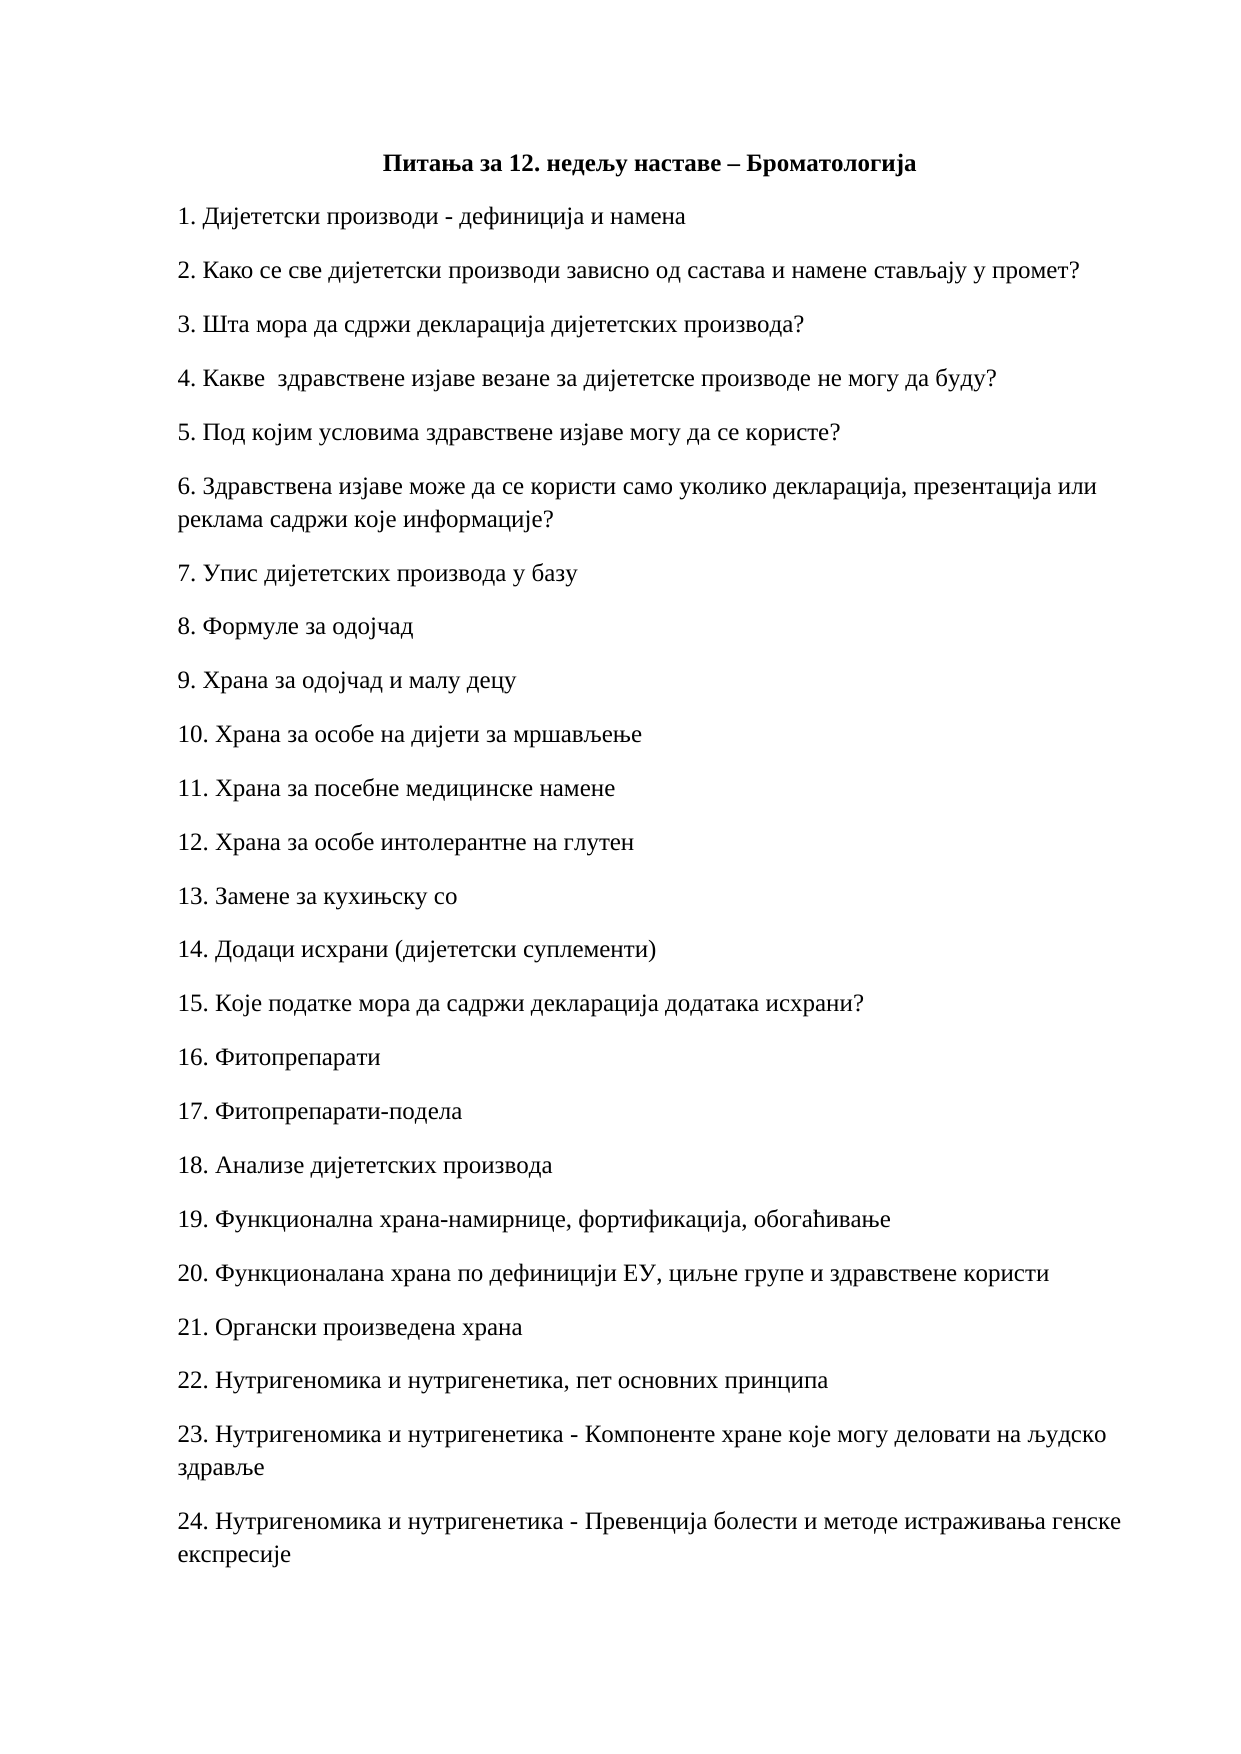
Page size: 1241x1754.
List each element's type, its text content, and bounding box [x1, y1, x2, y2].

text 22. Нутригеномика и нутригенетика, пет основних принципа [177, 1365, 1122, 1394]
text 7. Упис дијететских производа у базу [177, 558, 1122, 586]
text 17. Фитопрепарати-подела [177, 1096, 1122, 1125]
text 20. Функционалана храна по дефиницији ЕУ, циљне групе и здравствене користи [177, 1258, 1122, 1286]
text 11. Храна за посебне медицинске намене [177, 773, 1122, 802]
text 14. Додаци исхрани (дијететски суплементи) [177, 934, 1122, 963]
text 15. Које податке мора да садржи декларација додатака исхрани? [177, 988, 1122, 1017]
text 1. Дијететски производи - дефиниција и намена [177, 201, 1122, 230]
text Питања за 12. недељу наставе – Броматологија [177, 148, 1122, 176]
text 6. Здравствена изјаве може да се користи само уколико декларација, презентација или реклама садржи које информације? [177, 471, 1122, 532]
text 24. Нутригеномика и нутригенетика - Превенција болести и методе истраживања генске експресије [177, 1506, 1122, 1568]
text 13. Замене за кухињску со [177, 881, 1122, 909]
text 18. Анализе дијететских производа [177, 1150, 1122, 1179]
text 23. Нутригеномика и нутригенетика - Компоненте хране које могу деловати на људско здравље [177, 1419, 1122, 1481]
text 10. Храна за особе на дијети за мршављење [177, 719, 1122, 748]
text 2. Како се све дијететски производи зависно од састава и намене стављају у промет? [177, 255, 1122, 284]
text 8. Формуле за одојчад [177, 611, 1122, 640]
text 5. Под којим условима здравствене изјаве могу да се користе? [177, 417, 1122, 446]
text 9. Храна за одојчад и малу децу [177, 665, 1122, 694]
text 3. Шта мора да сдржи декларација дијететских производа? [177, 309, 1122, 338]
text 12. Храна за особе интолерантне на глутен [177, 827, 1122, 856]
text 16. Фитопрепарати [177, 1042, 1122, 1071]
text 21. Органски произведена храна [177, 1312, 1122, 1340]
text 19. Функционална храна-намирнице, фортификација, обогаћивање [177, 1204, 1122, 1233]
text 4. Какве здравствене изјаве везане за дијететске производе не могу да буду? [177, 363, 1122, 392]
